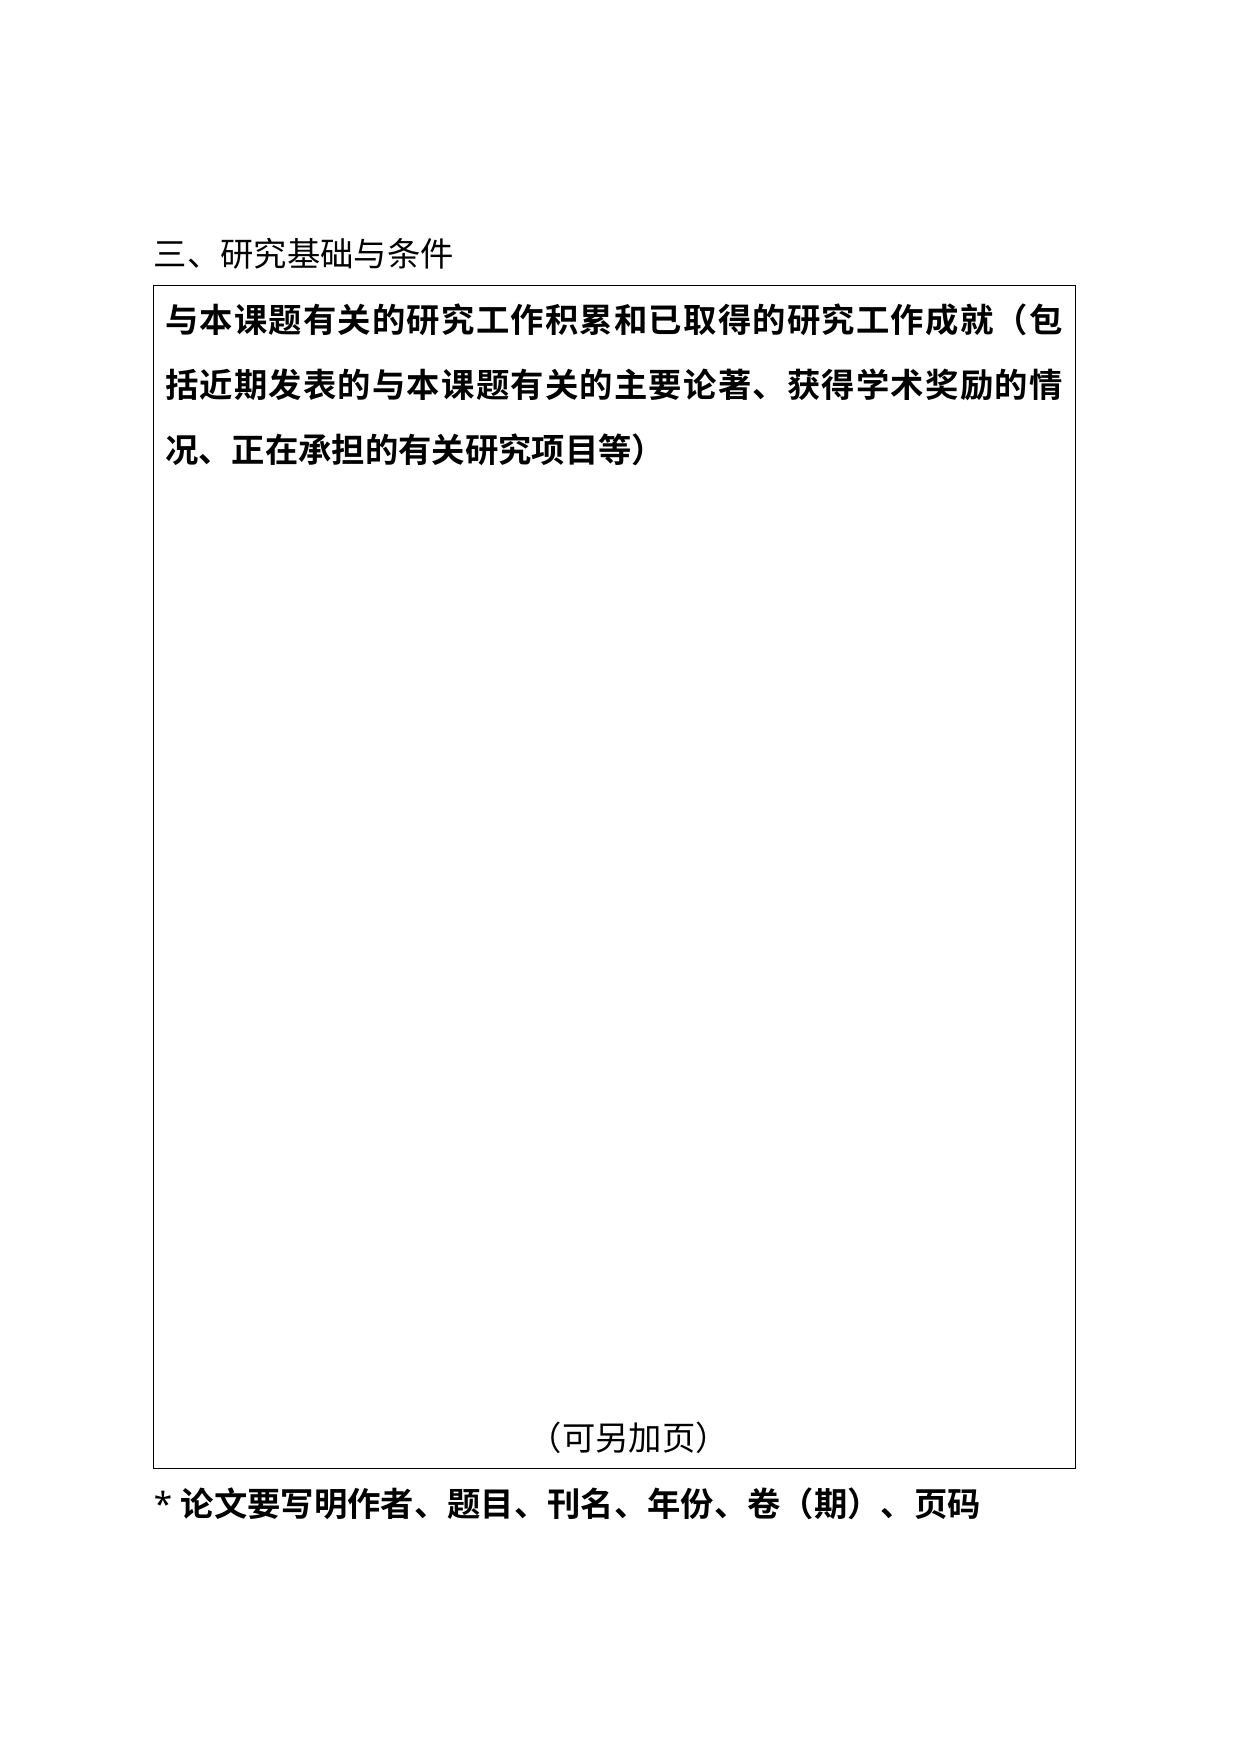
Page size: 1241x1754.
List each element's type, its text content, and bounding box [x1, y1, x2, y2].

text 三、研究基础与条件 [153, 219, 1098, 284]
text * 论文要写明作者、题目、刊名、年份、卷（期）、页码 [153, 1469, 1098, 1534]
table_header 与本课题有关的研究工作积累和已取得的研究工作成就（包括近期发表的与本课题有关的主要论著、获得学术奖励的情况、正在承担的有关研究项目等） （可另加页） [154, 286, 1075, 1468]
